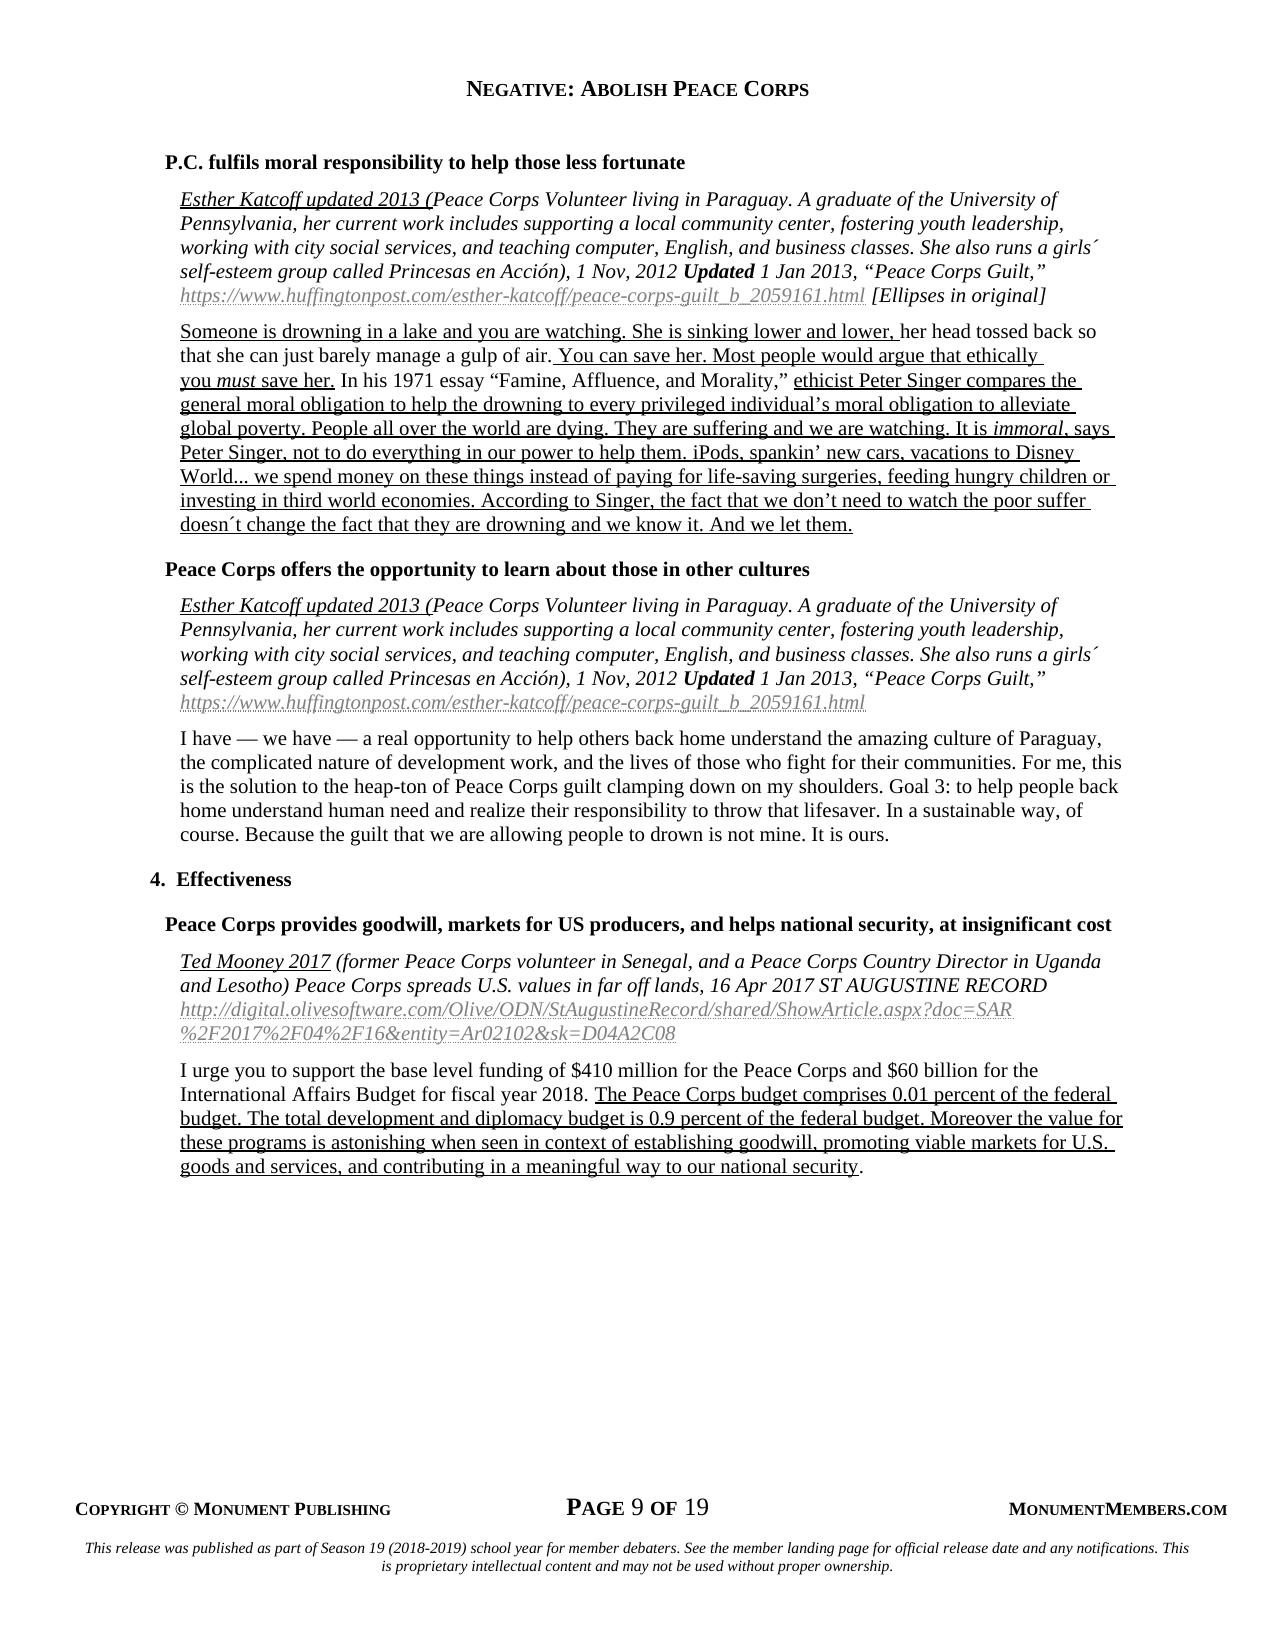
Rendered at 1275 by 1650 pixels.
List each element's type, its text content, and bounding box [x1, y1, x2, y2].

text Ted Mooney 2017 (former Peace Corps volunteer in Senegal, and a Peace Corps Country Director in Uganda and Lesotho) Peace Corps spreads U.S. values in far off lands, 16 Apr 2017 ST AUGUSTINE RECORD http://digital.olivesoftware.com/Olive/ODN/StAugustineRecord/shared/ShowArticle.aspx?doc=SAR%2F2017%2F04%2F16&entity=Ar02102&sk=D04A2C08 [180, 949, 1125, 1045]
text Peace Corps provides goodwill, markets for US producers, and helps national security, at insignificant cost [165, 912, 1125, 936]
text I have — we have — a real opportunity to help others back home understand the amazing culture of Paraguay, the complicated nature of development work, and the lives of those who fight for their communities. For me, this is the solution to the heap-ton of Peace Corps guilt clamping down on my shoulders. Goal 3: to help people back home understand human need and realize their responsibility to throw that lifesaver. In a sustainable way, of course. Because the guilt that we are allowing people to drown is not mine. It is ours. [180, 726, 1125, 846]
text Esther Katcoff updated 2013 (Peace Corps Volunteer living in Paraguay. A graduate of the University of Pennsylvania, her current work includes supporting a local community center, fostering youth leadership, working with city social services, and teaching computer, English, and business classes. She also runs a girls´ self-esteem group called Princesas en Acción), 1 Nov, 2012 Updated 1 Jan 2013, “Peace Corps Guilt,” https://www.huffingtonpost.com/esther-katcoff/peace-corps-guilt_b_2059161.html [180, 593, 1125, 714]
text Esther Katcoff updated 2013 (Peace Corps Volunteer living in Paraguay. A graduate of the University of Pennsylvania, her current work includes supporting a local community center, fostering youth leadership, working with city social services, and teaching computer, English, and business classes. She also runs a girls´ self-esteem group called Princesas en Acción), 1 Nov, 2012 Updated 1 Jan 2013, “Peace Corps Guilt,” https://www.huffingtonpost.com/esther-katcoff/peace-corps-guilt_b_2059161.html [Ellipses in original] [180, 187, 1125, 307]
text Peace Corps offers the opportunity to learn about those in other cultures [165, 557, 1125, 581]
text P.C. fulfils moral responsibility to help those less fortunate [165, 150, 1125, 174]
text Someone is drowning in a lake and you are watching. She is sinking lower and lower, her head tossed back so that she can just barely manage a gulp of air. You can save her. Most people would argue that ethically you must save her. In his 1971 essay “Famine, Affluence, and Morality,” ethicist Peter Singer compares the general moral obligation to help the drowning to every privileged individual’s moral obligation to alleviate global poverty. People all over the world are dying. They are suffering and we are watching. It is immoral, says Peter Singer, not to do everything in our power to help them. iPods, spankin’ new cars, vacations to Disney World... we spend money on these things instead of paying for life-saving surgeries, feeding hungry children or investing in third world economies. According to Singer, the fact that we don’t need to watch the poor suffer doesn´t change the fact that they are drowning and we know it. And we let them. [180, 319, 1125, 536]
text I urge you to support the base level funding of $410 million for the Peace Corps and $60 billion for the International Affairs Budget for fiscal year 2018. The Peace Corps budget comprises 0.01 percent of the federal budget. The total development and diplomacy budget is 0.9 percent of the federal budget. Moreover the value for these programs is astonishing when seen in context of establishing goodwill, promoting viable markets for U.S. goods and services, and contributing in a meaningful way to our national security. [180, 1057, 1125, 1178]
text 4. Effectiveness [150, 867, 1125, 891]
